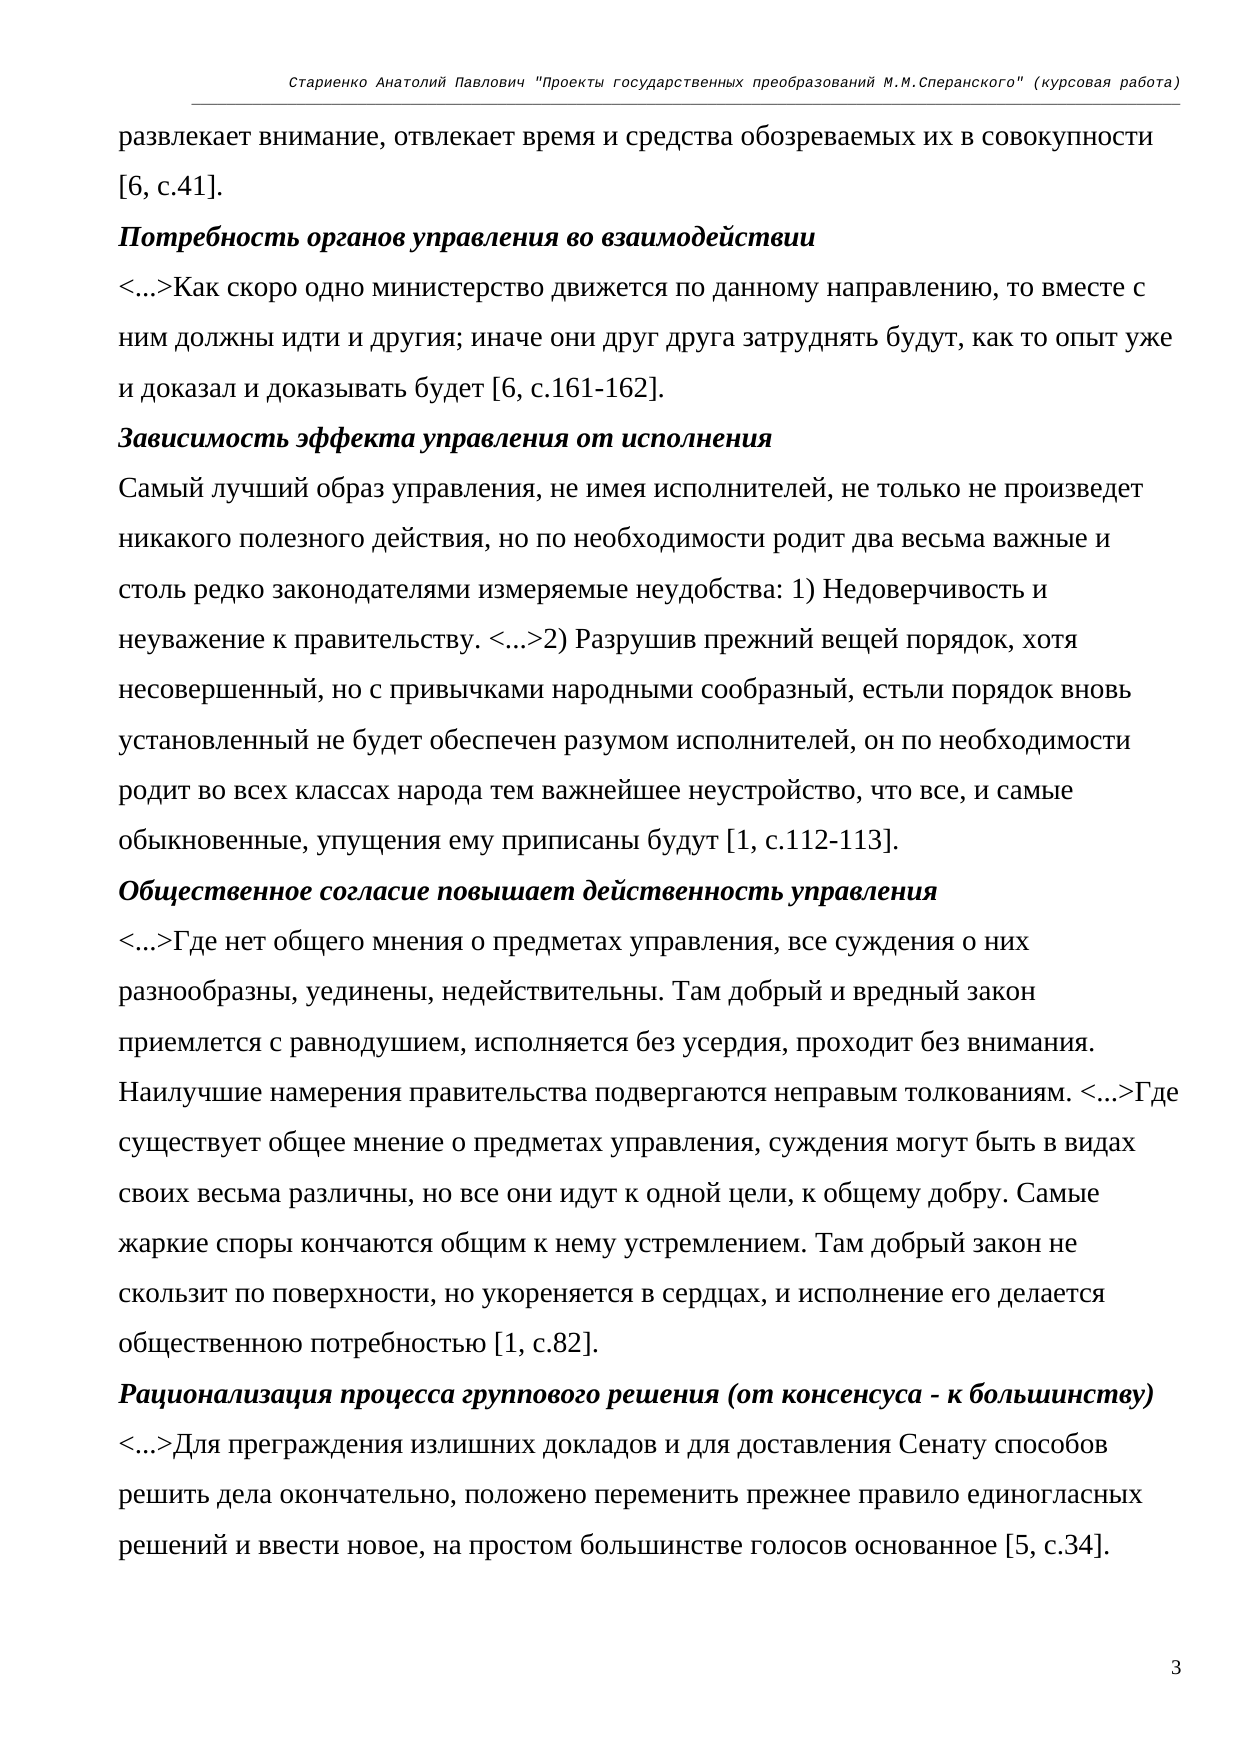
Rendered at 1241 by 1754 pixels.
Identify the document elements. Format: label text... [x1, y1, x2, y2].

text Общественное согласие повышает действенность управления [118, 873, 1181, 906]
text Рационализация процесса группового решения (от консенсуса - к большинству) [118, 1376, 1181, 1409]
text Потребность органов управления во взаимодействии [118, 219, 1181, 252]
text Зависимость эффекта управления от исполнения [118, 420, 1181, 453]
text <...>Как скоро одно министерство движется по данному направлению, то вместе с ним должны идти и другия; иначе они друг друга затруднять будут, как то опыт уже и доказал и доказывать будет [6, с.161-162]. [118, 269, 1181, 403]
text <...>Где нет общего мнения о предметах управления, все суждения о них разнообразны, уединены, недействительны. Там добрый и вредный закон приемлется с равнодушием, исполняется без усердия, проходит без внимания. Наилучшие намерения правительства подвергаются неправым толкованиям. <...>Где существует общее мнение о предметах управления, суждения могут быть в видах своих весьма различны, но все они идут к одной цели, к общему добру. Самые жаркие споры кончаются общим к нему устремлением. Там добрый закон не скользит по поверхности, но укореняется в сердцах, и исполнение его делается общественною потребностью [1, с.82]. [118, 923, 1181, 1359]
text Самый лучший образ управления, не имея исполнителей, не только не произведет никакого полезного действия, но по необходимости родит два весьма важные и столь редко законодателями измеряемые неудобства: 1) Недоверчивость и неуважение к правительству. <...>2) Разрушив прежний вещей порядок, хотя несовершенный, но с привычками народными сообразный, естьли порядок вновь установленный не будет обеспечен разумом исполнителей, он по необходимости родит во всех классах народа тем важнейшее неустройство, что все, и самые обыкновенные, упущения ему приписаны будут [1, с.112-113]. [118, 470, 1181, 856]
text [118, 118, 1181, 202]
text <...>Для преграждения излишних докладов и для доставления Сенату способов решить дела окончательно, положено переменить прежнее правило единогласных решений и ввести новое, на простом большинстве голосов основанное [5, с.34]. [118, 1426, 1181, 1560]
